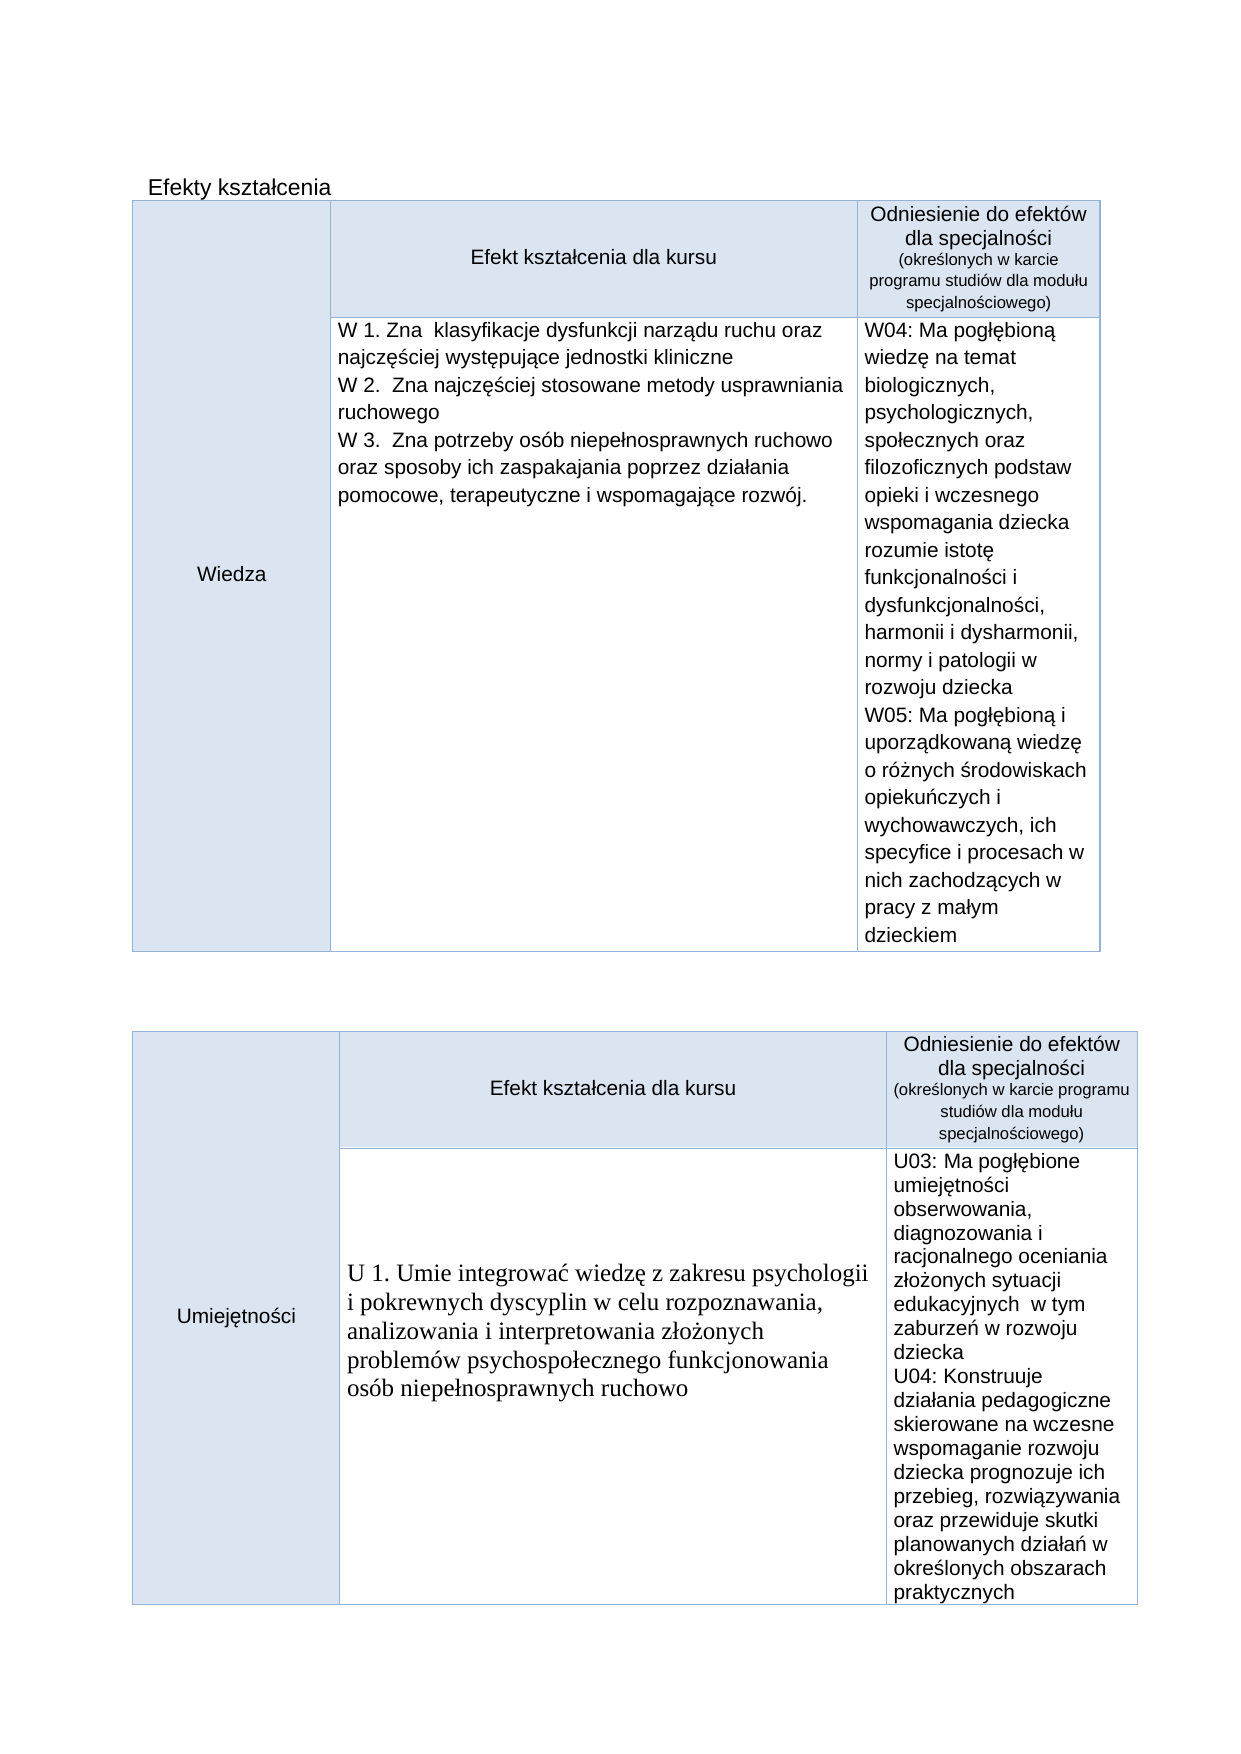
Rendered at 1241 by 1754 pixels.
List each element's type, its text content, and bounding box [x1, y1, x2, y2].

table_header Wiedza [133, 201, 330, 951]
table_cell U03: Ma pogłębione umiejętności obserwowania, diagnozowania i racjonalnego oceniania złożonych sytuacji edukacyjnych w tym zaburzeń w rozwoju dziecka U04: Konstruuje działania pedagogiczne skierowane na wczesne wspomaganie rozwoju dziecka prognozuje ich przebieg, rozwiązywania oraz przewiduje skutki planowanych działań w określonych obszarach praktycznych [887, 1149, 1137, 1604]
table_cell W04: Ma pogłębioną wiedzę na temat biologicznych, psychologicznych, społecznych oraz filozoficznych podstaw opieki i wczesnego wspomagania dziecka rozumie istotę funkcjonalności i dysfunkcjonalności, harmonii i dysharmonii, normy i patologii w rozwoju dziecka W05: Ma pogłębioną i uporządkowaną wiedzę o różnych środowiskach opiekuńczych i wychowawczych, ich specyfice i procesach w nich zachodzących w pracy z małym dzieckiem [858, 318, 1099, 951]
table_cell W 1. Zna klasyfikacje dysfunkcji narządu ruchu oraz najczęściej występujące jednostki kliniczne W 2. Zna najczęściej stosowane metody usprawniania ruchowego W 3. Zna potrzeby osób niepełnosprawnych ruchowo oraz sposoby ich zaspakajania poprzez działania pomocowe, terapeutyczne i wspomagające rozwój. [331, 318, 857, 951]
table_header Odniesienie do efektów dla specjalności (określonych w karcie programu studiów dla modułu specjalnościowego) [858, 201, 1099, 317]
table_cell U 1. Umie integrować wiedzę z zakresu psychologii i pokrewnych dyscyplin w celu rozpoznawania, analizowania i interpretowania złożonych problemów psychospołecznego funkcjonowania osób niepełnosprawnych ruchowo [340, 1149, 886, 1604]
table_header Umiejętności [133, 1032, 339, 1604]
table_header Odniesienie do efektów dla specjalności (określonych w karcie programu studiów dla modułu specjalnościowego) [887, 1032, 1137, 1147]
text Efekty kształcenia [148, 174, 1093, 200]
table_header Efekt kształcenia dla kursu [340, 1032, 886, 1147]
table_header Efekt kształcenia dla kursu [331, 201, 857, 317]
